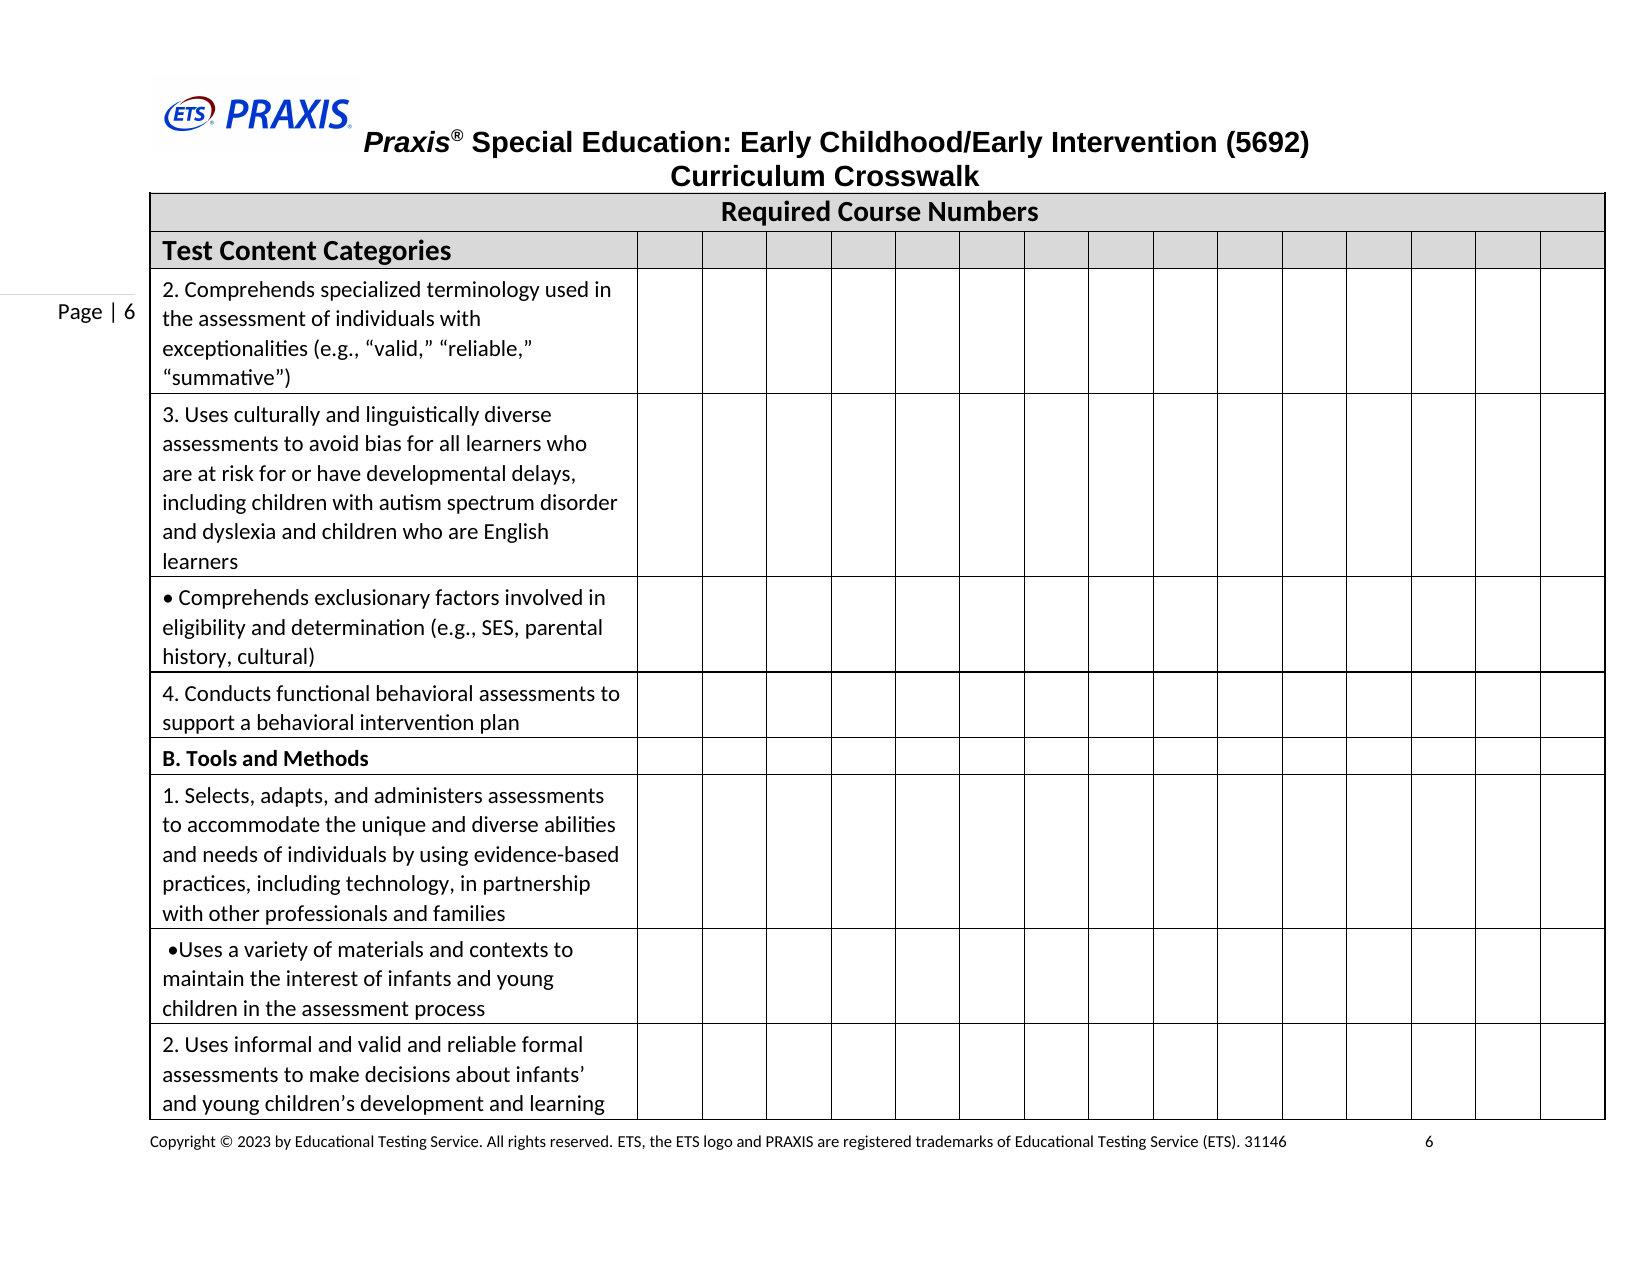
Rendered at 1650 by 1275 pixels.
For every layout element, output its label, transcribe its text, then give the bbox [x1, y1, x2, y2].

table_cell [832, 775, 895, 928]
table_cell • Comprehends exclusionary factors involved in eligibility and determination (e.g., SES, parental history, cultural) [151, 577, 637, 671]
table_cell [896, 1024, 959, 1118]
table_cell [1412, 394, 1475, 576]
table_cell [1025, 232, 1088, 268]
table_cell [1025, 1024, 1088, 1118]
table_cell [1089, 1024, 1153, 1118]
table_cell [1283, 577, 1346, 671]
table_cell [1218, 775, 1282, 928]
table_cell [1218, 394, 1282, 576]
table_cell [1347, 775, 1411, 928]
table_cell [1347, 929, 1411, 1023]
table_cell [896, 775, 959, 928]
table_cell [703, 577, 766, 671]
table_cell [638, 269, 702, 393]
table_cell [896, 738, 959, 774]
table_cell [896, 929, 959, 1023]
table_cell [1283, 232, 1346, 268]
table_cell [1541, 1024, 1604, 1118]
table_cell [1154, 269, 1217, 393]
table_cell [1476, 929, 1540, 1023]
table_cell 1. Selects, adapts, and administers assessments to accommodate the unique and diverse abilities and needs of individuals by using evidence-based practices, including technology, in partnership with other professionals and families [151, 775, 637, 928]
table_cell [832, 738, 895, 774]
table_cell [1541, 775, 1604, 928]
table_cell [1476, 577, 1540, 671]
table_cell [1541, 232, 1604, 268]
table_cell [1154, 775, 1217, 928]
table_cell •Uses a variety of materials and contexts to maintain the interest of infants and young children in the assessment process [151, 929, 637, 1023]
table_cell [1025, 673, 1088, 737]
table_cell [1089, 929, 1153, 1023]
table_cell 2. Uses informal and valid and reliable formal assessments to make decisions about infants’ and young children’s development and learning [151, 1024, 637, 1118]
table_cell [1025, 394, 1088, 576]
table_cell [1025, 269, 1088, 393]
table_cell [1476, 232, 1540, 268]
table_cell [1476, 1024, 1540, 1118]
table_cell [1412, 738, 1475, 774]
table_cell [1283, 673, 1346, 737]
table_cell [1476, 269, 1540, 393]
table_cell [1347, 394, 1411, 576]
table_cell [638, 232, 702, 268]
table_cell [1412, 577, 1475, 671]
table_cell [1541, 269, 1604, 393]
table_cell [1347, 232, 1411, 268]
table_cell [767, 394, 831, 576]
table_cell [1025, 929, 1088, 1023]
table_cell [638, 394, 702, 576]
table_cell B. Tools and Methods [151, 738, 637, 774]
table_cell [1283, 775, 1346, 928]
table_cell [1154, 232, 1217, 268]
table_cell [1412, 929, 1475, 1023]
table_cell [1218, 577, 1282, 671]
table_cell [1218, 232, 1282, 268]
table_cell [832, 232, 895, 268]
table_cell [960, 269, 1024, 393]
table_cell 2. Comprehends specialized terminology used in the assessment of individuals with exceptionalities (e.g., “valid,” “reliable,” “summative”) [151, 269, 637, 393]
table_cell [896, 269, 959, 393]
table_cell Test Content Categories [151, 232, 637, 268]
table_cell [703, 394, 766, 576]
table_cell [960, 929, 1024, 1023]
table_cell [960, 232, 1024, 268]
table_cell [1476, 775, 1540, 928]
table_cell [1089, 577, 1153, 671]
table_cell [1476, 738, 1540, 774]
table_cell [1541, 394, 1604, 576]
table_cell [832, 929, 895, 1023]
table_cell [703, 673, 766, 737]
table_cell [638, 577, 702, 671]
table_cell [1089, 775, 1153, 928]
table_cell [1283, 738, 1346, 774]
table_cell [832, 1024, 895, 1118]
table_cell [832, 269, 895, 393]
table_cell [767, 738, 831, 774]
table_cell [960, 577, 1024, 671]
table_cell [767, 929, 831, 1023]
table_cell [1541, 929, 1604, 1023]
table_cell [1347, 1024, 1411, 1118]
table_cell [1412, 1024, 1475, 1118]
table_cell [1089, 232, 1153, 268]
table_cell [1347, 269, 1411, 393]
table_cell [1025, 577, 1088, 671]
table_cell [638, 775, 702, 928]
table_cell [638, 738, 702, 774]
picture [150, 75, 364, 153]
table_cell 3. Uses culturally and linguistically diverse assessments to avoid bias for all learners who are at risk for or have developmental delays, including children with autism spectrum disorder and dyslexia and children who are English learners [151, 394, 637, 576]
table_cell [1476, 394, 1540, 576]
table_cell [832, 673, 895, 737]
table_cell [960, 673, 1024, 737]
table_cell [767, 269, 831, 393]
table_cell [1025, 738, 1088, 774]
table_cell [896, 232, 959, 268]
table_cell [1025, 775, 1088, 928]
table_cell [703, 269, 766, 393]
table_cell [1541, 738, 1604, 774]
table_cell [1218, 738, 1282, 774]
table_cell [1154, 673, 1217, 737]
table_cell [896, 577, 959, 671]
table_cell [1089, 738, 1153, 774]
table_cell [1412, 269, 1475, 393]
table_cell [1089, 394, 1153, 576]
table_cell [703, 1024, 766, 1118]
table_cell [767, 232, 831, 268]
table_cell [767, 1024, 831, 1118]
table_cell [1154, 738, 1217, 774]
table_cell [1218, 673, 1282, 737]
table_cell [960, 1024, 1024, 1118]
table_cell [1347, 577, 1411, 671]
table_cell [1347, 673, 1411, 737]
table_cell [896, 394, 959, 576]
table_cell [1541, 673, 1604, 737]
table_cell 4. Conducts functional behavioral assessments to support a behavioral intervention plan [151, 673, 637, 737]
table_cell [638, 673, 702, 737]
table_cell [1154, 394, 1217, 576]
table_cell [1089, 269, 1153, 393]
table_cell [703, 929, 766, 1023]
table_cell [1283, 394, 1346, 576]
table_cell [1283, 1024, 1346, 1118]
table_cell [960, 775, 1024, 928]
table_cell [1218, 1024, 1282, 1118]
table_cell [703, 232, 766, 268]
table_cell [1154, 929, 1217, 1023]
table_cell [767, 673, 831, 737]
table_cell [1412, 673, 1475, 737]
table_cell [1218, 929, 1282, 1023]
table_cell [767, 577, 831, 671]
table_cell [703, 775, 766, 928]
table_cell [1154, 1024, 1217, 1118]
table_cell [1283, 269, 1346, 393]
table_cell [703, 738, 766, 774]
table_cell [1412, 232, 1475, 268]
table_cell [1154, 577, 1217, 671]
table_cell [638, 1024, 702, 1118]
table_cell [1347, 738, 1411, 774]
table_cell [896, 673, 959, 737]
table_header Required Course Numbers [151, 194, 1604, 231]
table_cell [1541, 577, 1604, 671]
table_cell [832, 577, 895, 671]
table_cell [960, 738, 1024, 774]
table_cell [1283, 929, 1346, 1023]
table_cell [1412, 775, 1475, 928]
table_cell [1476, 673, 1540, 737]
table_cell [767, 775, 831, 928]
table_cell [1089, 673, 1153, 737]
table_cell [960, 394, 1024, 576]
table_cell [638, 929, 702, 1023]
table_cell [832, 394, 895, 576]
table_cell [1218, 269, 1282, 393]
